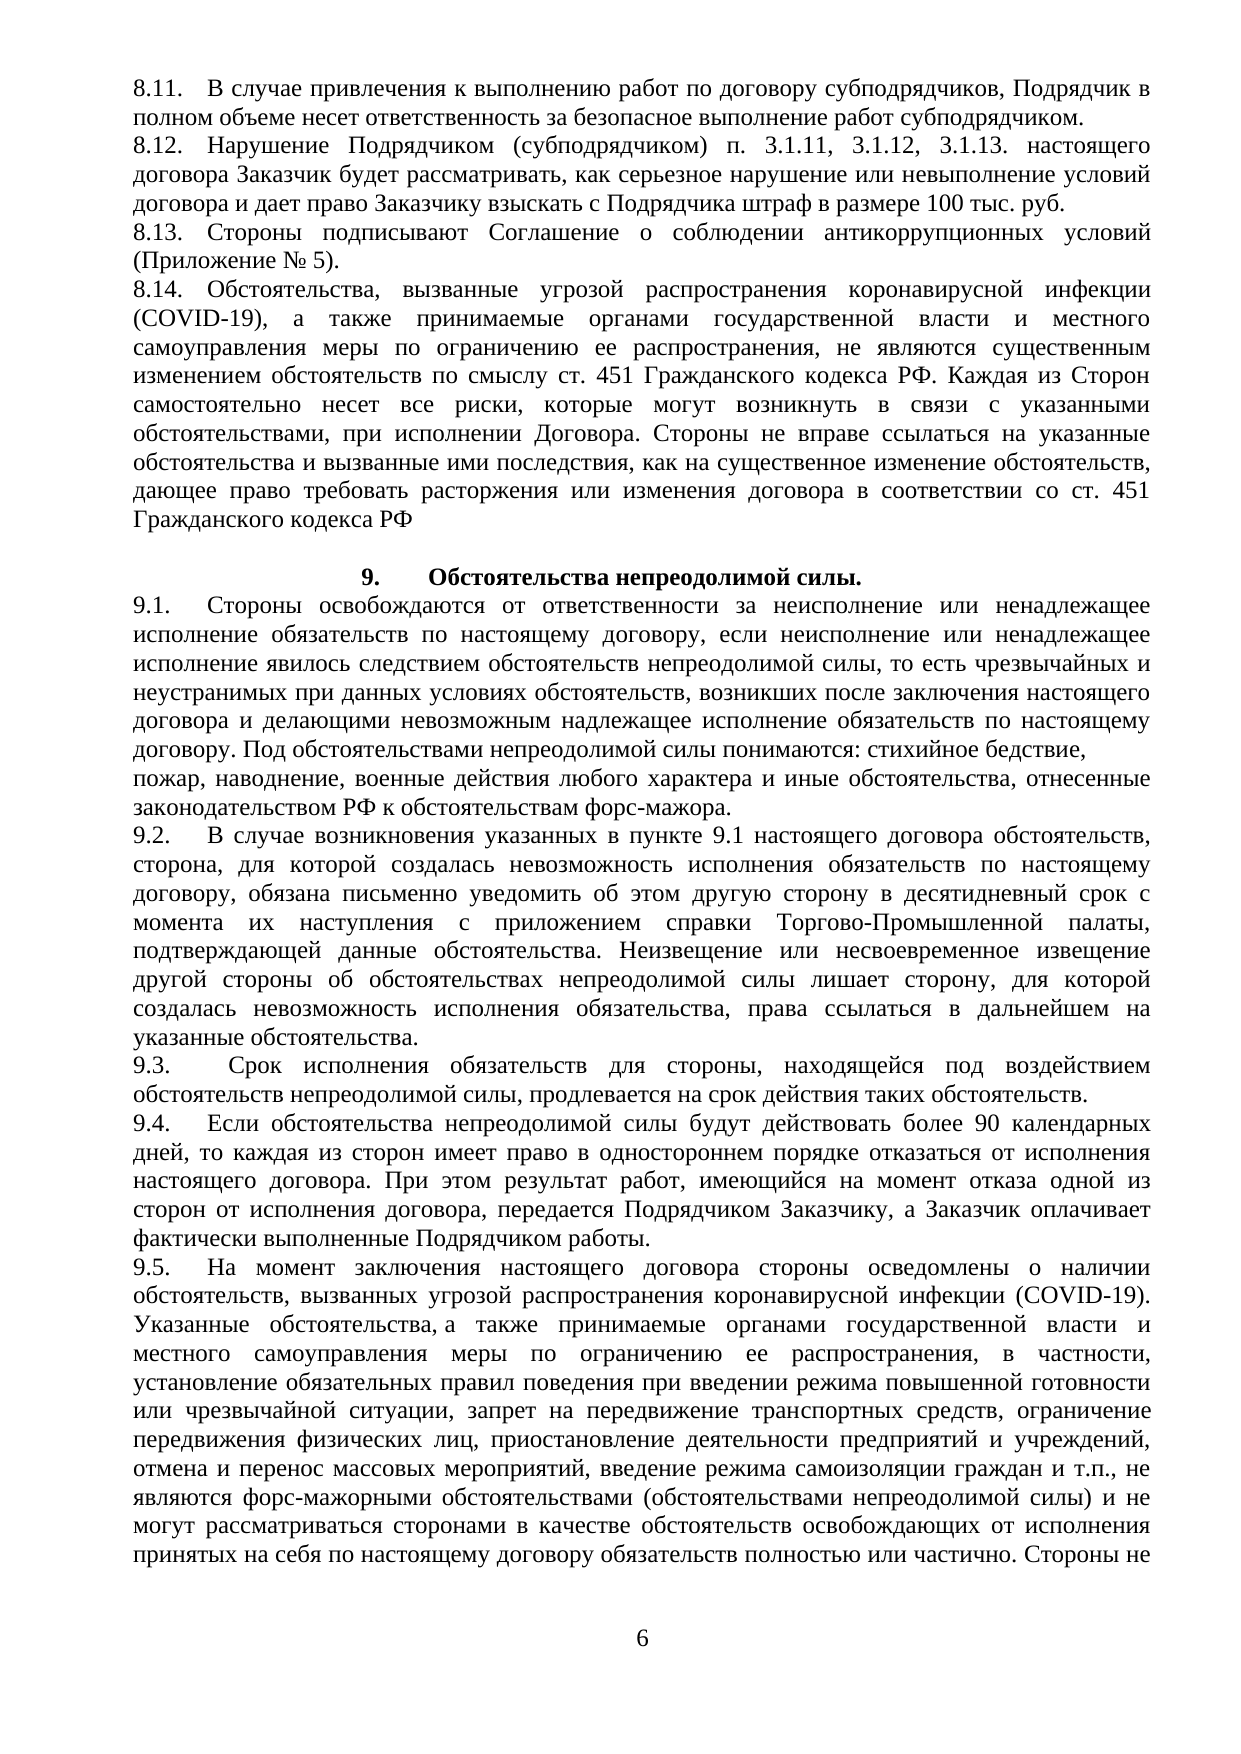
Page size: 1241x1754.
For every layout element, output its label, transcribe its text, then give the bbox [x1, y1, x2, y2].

list Обстоятельства, вызванные угрозой распространения коронавирусной инфекции (COVID-19), а также принимаемые органами государственной власти и местного самоуправления меры по ограничению ее распространения, не являются существенным изменением обстоятельств по смыслу ст. 451 Гражданского кодекса РФ. Каждая из Сторон самостоятельно несет все риски, которые могут возникнуть в связи с указанными обстоятельствами, при исполнении Договора. Стороны не вправе ссылаться на указанные обстоятельства и вызванные ими последствия, как на существенное изменение обстоятельств, дающее право требовать расторжения или изменения договора в соответствии со ст. 451 Гражданского кодекса РФ [133, 274, 1152, 533]
text пожар, наводнение, военные действия любого характера и иные обстоятельства, отнесенные законодательством РФ к обстоятельствам форс-мажора. [133, 763, 1152, 821]
list В случае привлечения к выполнению работ по договору субподрядчиков, Подрядчик в полном объеме несет ответственность за безопасное выполнение работ субподрядчиком. [133, 73, 1152, 131]
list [133, 1252, 1152, 1568]
list Стороны освобождаются от ответственности за неисполнение или ненадлежащее исполнение обязательств по настоящему договору, если неисполнение или ненадлежащее исполнение явилось следствием обстоятельств непреодолимой силы, то есть чрезвычайных и неустранимых при данных условиях обстоятельств, возникших после заключения настоящего договора и делающими невозможным надлежащее исполнение обязательств по настоящему договору. Под обстоятельствами непреодолимой силы понимаются: стихийное бедствие, [133, 591, 1152, 763]
list Срок исполнения обязательств для стороны, находящейся под воздействием обстоятельств непреодолимой силы, продлевается на срок действия таких обстоятельств. [133, 1051, 1152, 1108]
list Стороны подписывают Соглашение о соблюдении антикоррупционных условий (Приложение № 5). [133, 217, 1152, 274]
list Обстоятельства непреодолимой силы. [133, 562, 1152, 591]
list В случае возникновения указанных в пункте 9.1 настоящего договора обстоятельств, сторона, для которой создалась невозможность исполнения обязательств по настоящему договору, обязана письменно уведомить об этом другую сторону в десятидневный срок с момента их наступления с приложением справки Торгово-Промышленной палаты, подтверждающей данные обстоятельства. Неизвещение или несвоевременное извещение другой стороны об обстоятельствах непреодолимой силы лишает сторону, для которой создалась невозможность исполнения обязательства, права ссылаться в дальнейшем на указанные обстоятельства. [133, 821, 1152, 1051]
list Нарушение Подрядчиком (субподрядчиком) п. 3.1.11, 3.1.12, 3.1.13. настоящего договора Заказчик будет рассматривать, как серьезное нарушение или невыполнение условий договора и дает право Заказчику взыскать с Подрядчика штраф в размере 100 тыс. руб. [133, 131, 1152, 217]
list Если обстоятельства непреодолимой силы будут действовать более 90 календарных дней, то каждая из сторон имеет право в одностороннем порядке отказаться от исполнения настоящего договора. При этом результат работ, имеющийся на момент отказа одной из сторон от исполнения договора, передается Подрядчиком Заказчику, а Заказчик оплачивает фактически выполненные Подрядчиком работы. [133, 1108, 1152, 1252]
